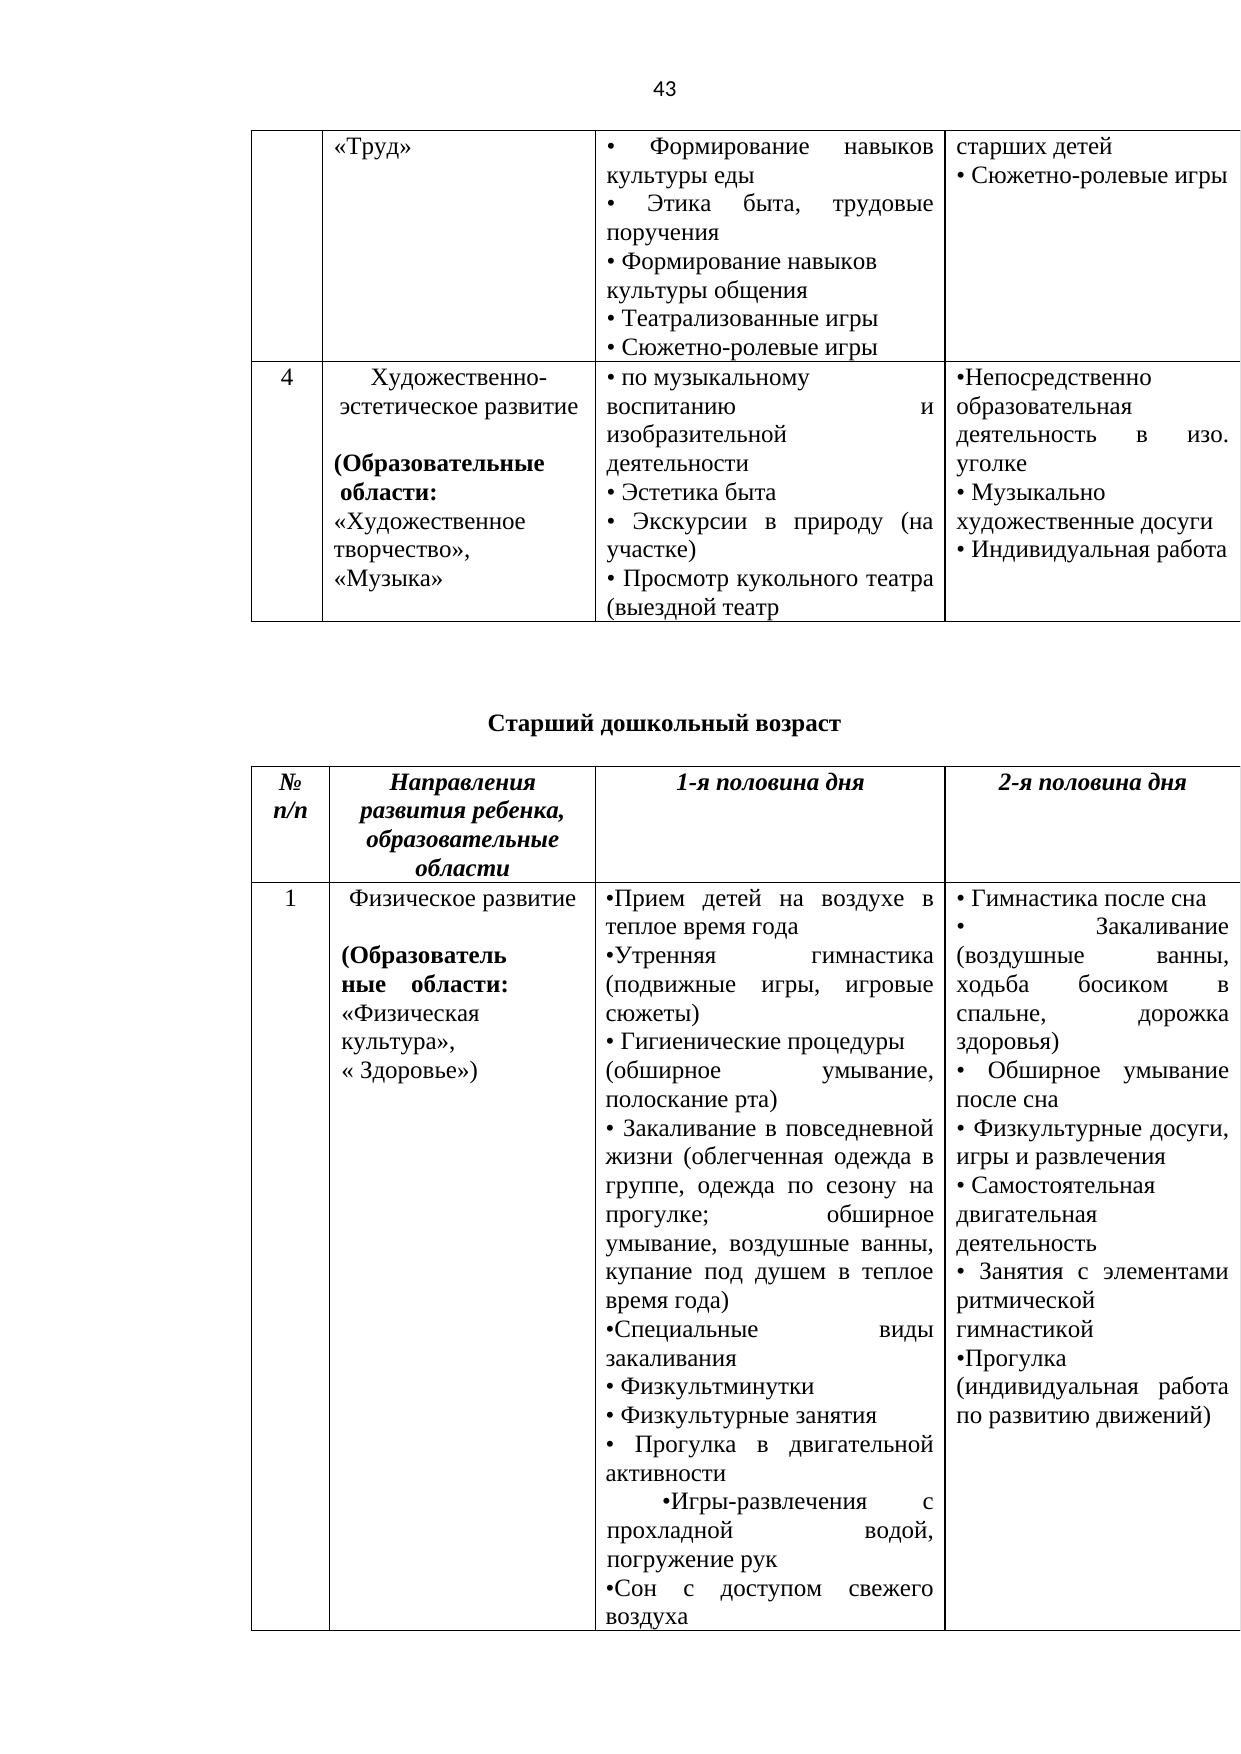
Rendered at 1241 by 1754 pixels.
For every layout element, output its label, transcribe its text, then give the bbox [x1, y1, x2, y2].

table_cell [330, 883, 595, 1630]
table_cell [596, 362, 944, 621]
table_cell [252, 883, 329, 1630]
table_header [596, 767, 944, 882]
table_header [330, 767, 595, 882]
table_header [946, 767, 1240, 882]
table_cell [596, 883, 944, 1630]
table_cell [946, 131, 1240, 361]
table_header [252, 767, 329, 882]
text Старший дошкольный возраст [177, 708, 1152, 737]
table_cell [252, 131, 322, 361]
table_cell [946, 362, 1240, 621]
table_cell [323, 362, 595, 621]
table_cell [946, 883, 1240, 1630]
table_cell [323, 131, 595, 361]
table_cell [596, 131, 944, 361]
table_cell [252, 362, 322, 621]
